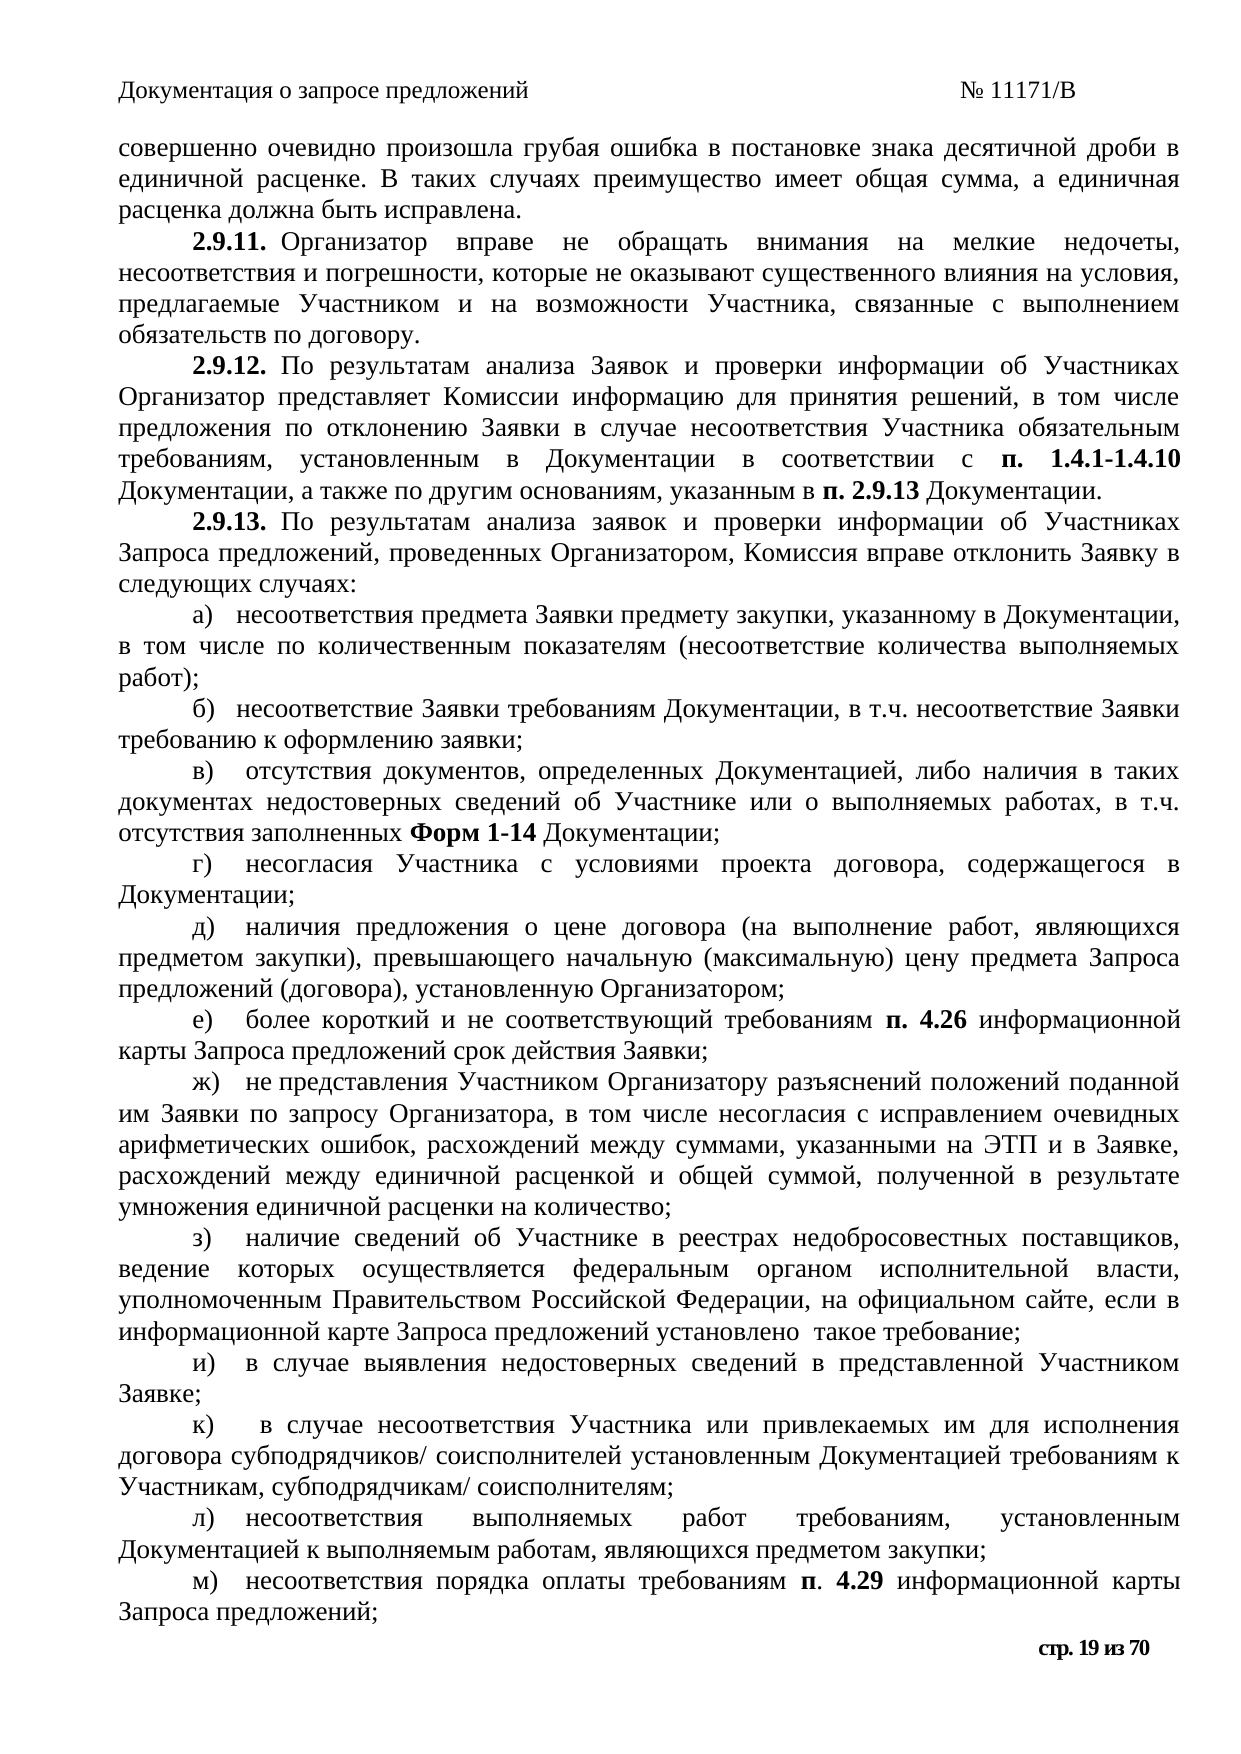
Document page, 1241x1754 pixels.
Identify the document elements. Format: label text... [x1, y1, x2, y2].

list По результатам анализа заявок и проверки информации об Участниках Запроса предложений, проведенных Организатором, Комиссия вправе отклонить Заявку в следующих случаях: [118, 505, 1181, 598]
list По результатам анализа Заявок и проверки информации об Участниках Организатор представляет Комиссии информацию для принятия решений, в том числе предложения по отклонению Заявки в случае несоответствия Участника обязательным требованиям, установленным в Документации в соответствии с п. 1.4.1-1.4.10 Документации, а также по другим основаниям, указанным в п. 2.9.13 Документации. [118, 349, 1181, 505]
list несоответствие Заявки требованиям Документации, в т.ч. несоответствие Заявки требованию к оформлению заявки; [118, 692, 1181, 754]
list несоответствия предмета Заявки предмету закупки, указанному в Документации, в том числе по количественным показателям (несоответствие количества выполняемых работ); [118, 598, 1181, 692]
list отсутствия документов, определенных Документацией, либо наличия в таких документах недостоверных сведений об Участнике или о выполняемых работах, в т.ч. отсутствия заполненных Форм 1-14 Документации; [118, 754, 1181, 847]
list несогласия Участника с условиями проекта договора, содержащегося в Документации; [118, 847, 1181, 910]
list более короткий и не соответствующий требованиям п. 4.26 информационной карты Запроса предложений срок действия Заявки; [118, 1003, 1181, 1066]
list несоответствия порядка оплаты требованиям п. 4.29 информационной карты Запроса предложений; [118, 1564, 1181, 1626]
list наличие сведений об Участнике в реестрах недобросовестных поставщиков, ведение которых осуществляется федеральным органом исполнительной власти, уполномоченным Правительством Российской Федерации, на официальном сайте, если в информационной карте Запроса предложений установлено такое требование; [118, 1221, 1181, 1346]
list в случае несоответствия Участника или привлекаемых им для исполнения договора субподрядчиков/ соисполнителей установленным Документацией требованиям к Участникам, субподрядчикам/ соисполнителям; [118, 1408, 1181, 1502]
list в случае выявления недостоверных сведений в представленной Участником Заявке; [118, 1346, 1181, 1408]
list Организатор вправе не обращать внимания на мелкие недочеты, несоответствия и погрешности, которые не оказывают существенного влияния на условия, предлагаемые Участником и на возможности Участника, связанные с выполнением обязательств по договору. [118, 224, 1181, 349]
list несоответствия выполняемых работ требованиям, установленным Документацией к выполняемым работам, являющихся предметом закупки; [118, 1502, 1181, 1564]
list наличия предложения о цене договора (на выполнение работ, являющихся предметом закупки), превышающего начальную (максимальную) цену предмета Запроса предложений (договора), установленную Организатором; [118, 910, 1181, 1003]
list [118, 131, 1181, 224]
list не представления Участником Организатору разъяснений положений поданной им Заявки по запросу Организатора, в том числе несогласия с исправлением очевидных арифметических ошибок, расхождений между суммами, указанными на ЭТП и в Заявке, расхождений между единичной расценкой и общей суммой, полученной в результате умножения единичной расценки на количество; [118, 1066, 1181, 1221]
